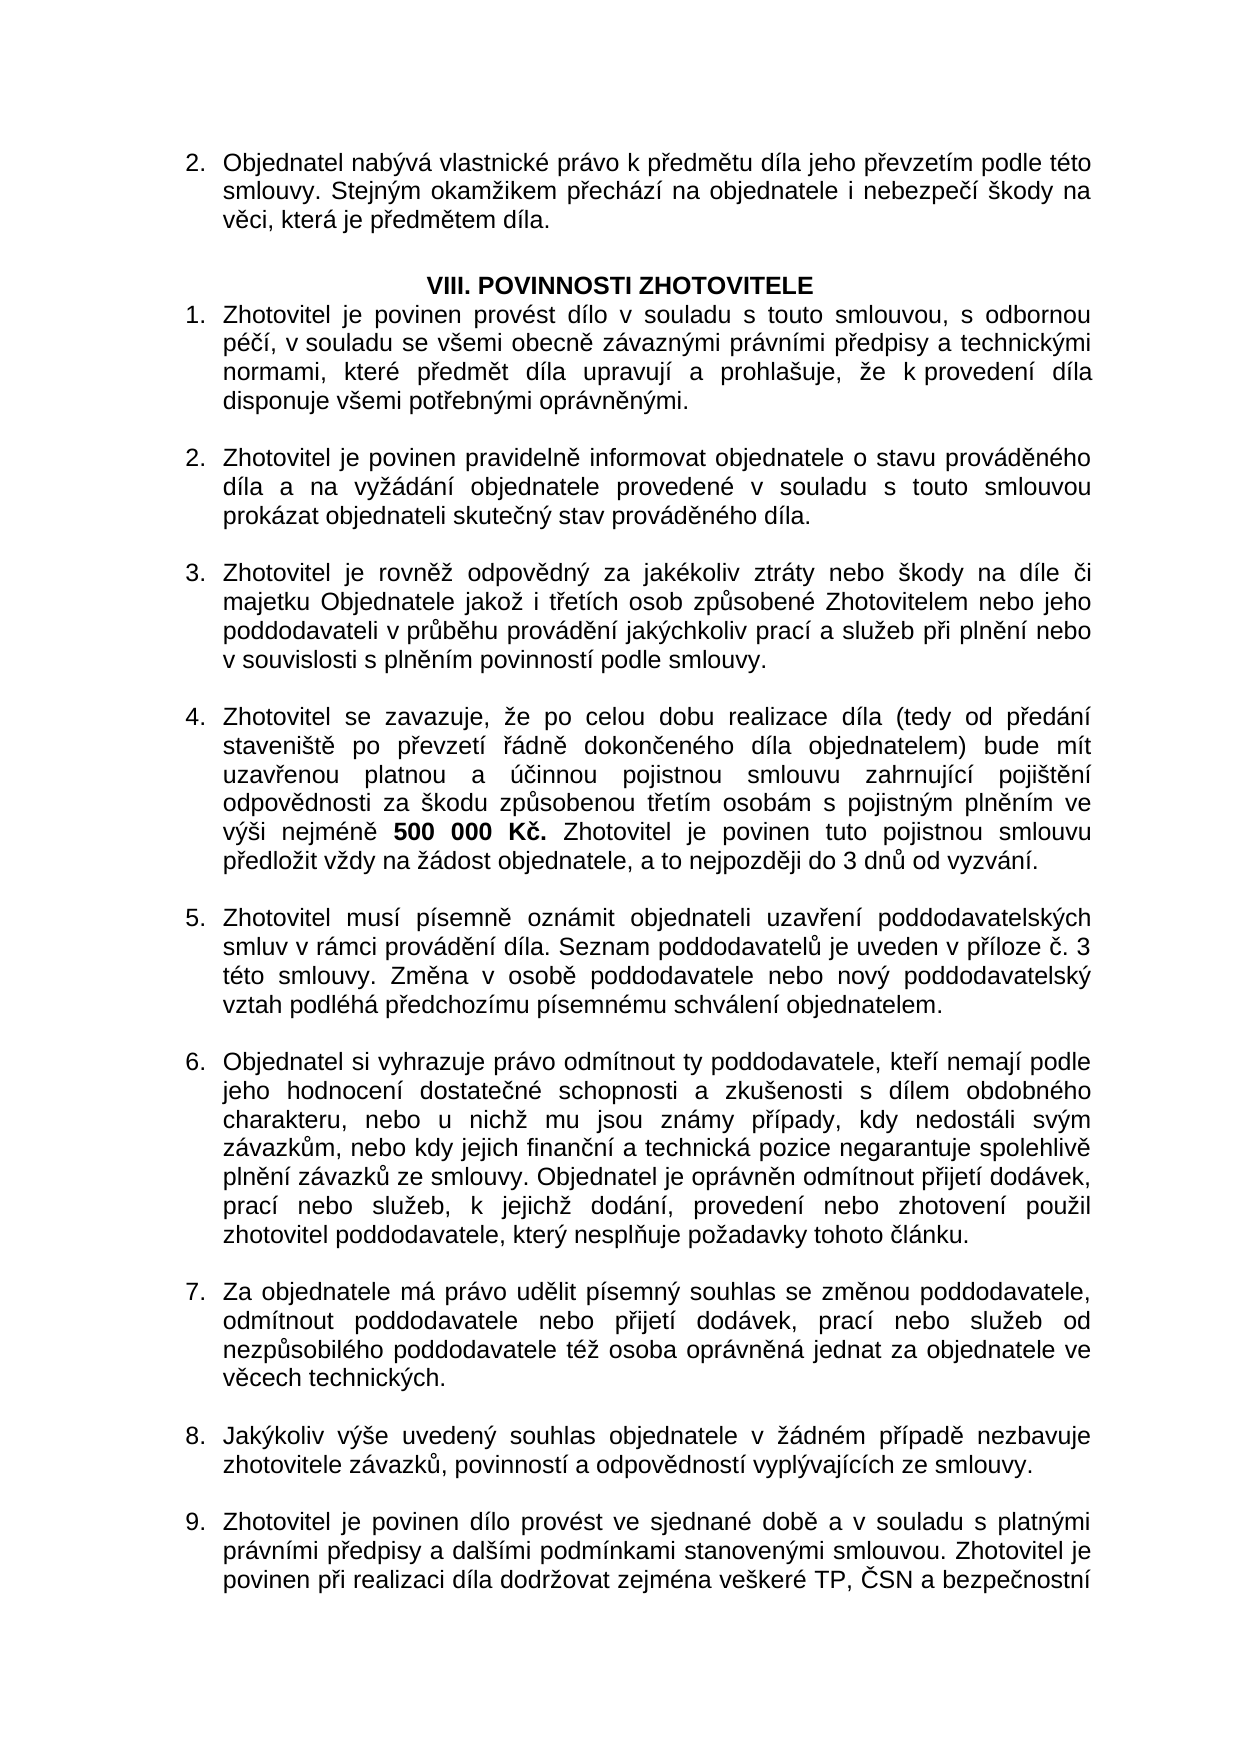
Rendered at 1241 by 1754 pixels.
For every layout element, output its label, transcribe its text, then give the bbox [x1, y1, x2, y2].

list Zhotovitel se zavazuje, že po celou dobu realizace díla (tedy od předání staveniště po převzetí řádně dokončeného díla objednatelem) bude mít uzavřenou platnou a účinnou pojistnou smlouvu zahrnující pojištění odpovědnosti za škodu způsobenou třetím osobám s pojistným plněním ve výši nejméně 500 000 Kč. Zhotovitel je povinen tuto pojistnou smlouvu předložit vždy na žádost objednatele, a to nejpozději do 3 dnů od vyzvání. [185, 702, 1093, 875]
list Zhotovitel je rovněž odpovědný za jakékoliv ztráty nebo škody na díle či majetku Objednatele jakož i třetích osob způsobené Zhotovitelem nebo jeho poddodavateli v průběhu provádění jakýchkoliv prací a služeb při plnění nebo v souvislosti s plněním povinností podle smlouvy. [185, 558, 1093, 673]
list Objednatel si vyhrazuje právo odmítnout ty poddodavatele, kteří nemají podle jeho hodnocení dostatečné schopnosti a zkušenosti s dílem obdobného charakteru, nebo u nichž mu jsou známy případy, kdy nedostáli svým závazkům, nebo kdy jejich finanční a technická pozice negarantuje spolehlivě plnění závazků ze smlouvy. Objednatel je oprávněn odmítnout přijetí dodávek, prací nebo služeb, k jejichž dodání, provedení nebo zhotovení použil zhotovitel poddodavatele, který nesplňuje požadavky tohoto článku. [185, 1047, 1093, 1248]
list Jakýkoliv výše uvedený souhlas objednatele v žádném případě nezbavuje zhotovitele závazků, povinností a odpovědností vyplývajících ze smlouvy. [185, 1421, 1093, 1478]
list Zhotovitel je povinen provést dílo v souladu s touto smlouvou, s odbornou péčí, v souladu se všemi obecně závaznými právními předpisy a technickými normami, které předmět díla upravují a prohlašuje, že k provedení díla disponuje všemi potřebnými oprávněnými. [185, 300, 1093, 415]
list Zhotovitel musí písemně oznámit objednateli uzavření poddodavatelských smluv v rámci provádění díla. Seznam poddodavatelů je uveden v příloze č. 3 této smlouvy. Změna v osobě poddodavatele nebo nový poddodavatelský vztah podléhá předchozímu písemnému schválení objednatelem. [185, 903, 1093, 1018]
list Zhotovitel je povinen pravidelně informovat objednatele o stavu prováděného díla a na vyžádání objednatele provedené v souladu s touto smlouvou prokázat objednateli skutečný stav prováděného díla. [185, 443, 1093, 530]
text VIII. POVINNOSTI ZHOTOVITELE [148, 271, 1093, 300]
list Objednatel nabývá vlastnické právo k předmětu díla jeho převzetím podle této smlouvy. Stejným okamžikem přechází na objednatele i nebezpečí škody na věci, která je předmětem díla. [185, 148, 1093, 234]
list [185, 1507, 1093, 1593]
list Za objednatele má právo udělit písemný souhlas se změnou poddodavatele, odmítnout poddodavatele nebo přijetí dodávek, prací nebo služeb od nezpůsobilého poddodavatele též osoba oprávněná jednat za objednatele ve věcech technických. [185, 1277, 1093, 1392]
